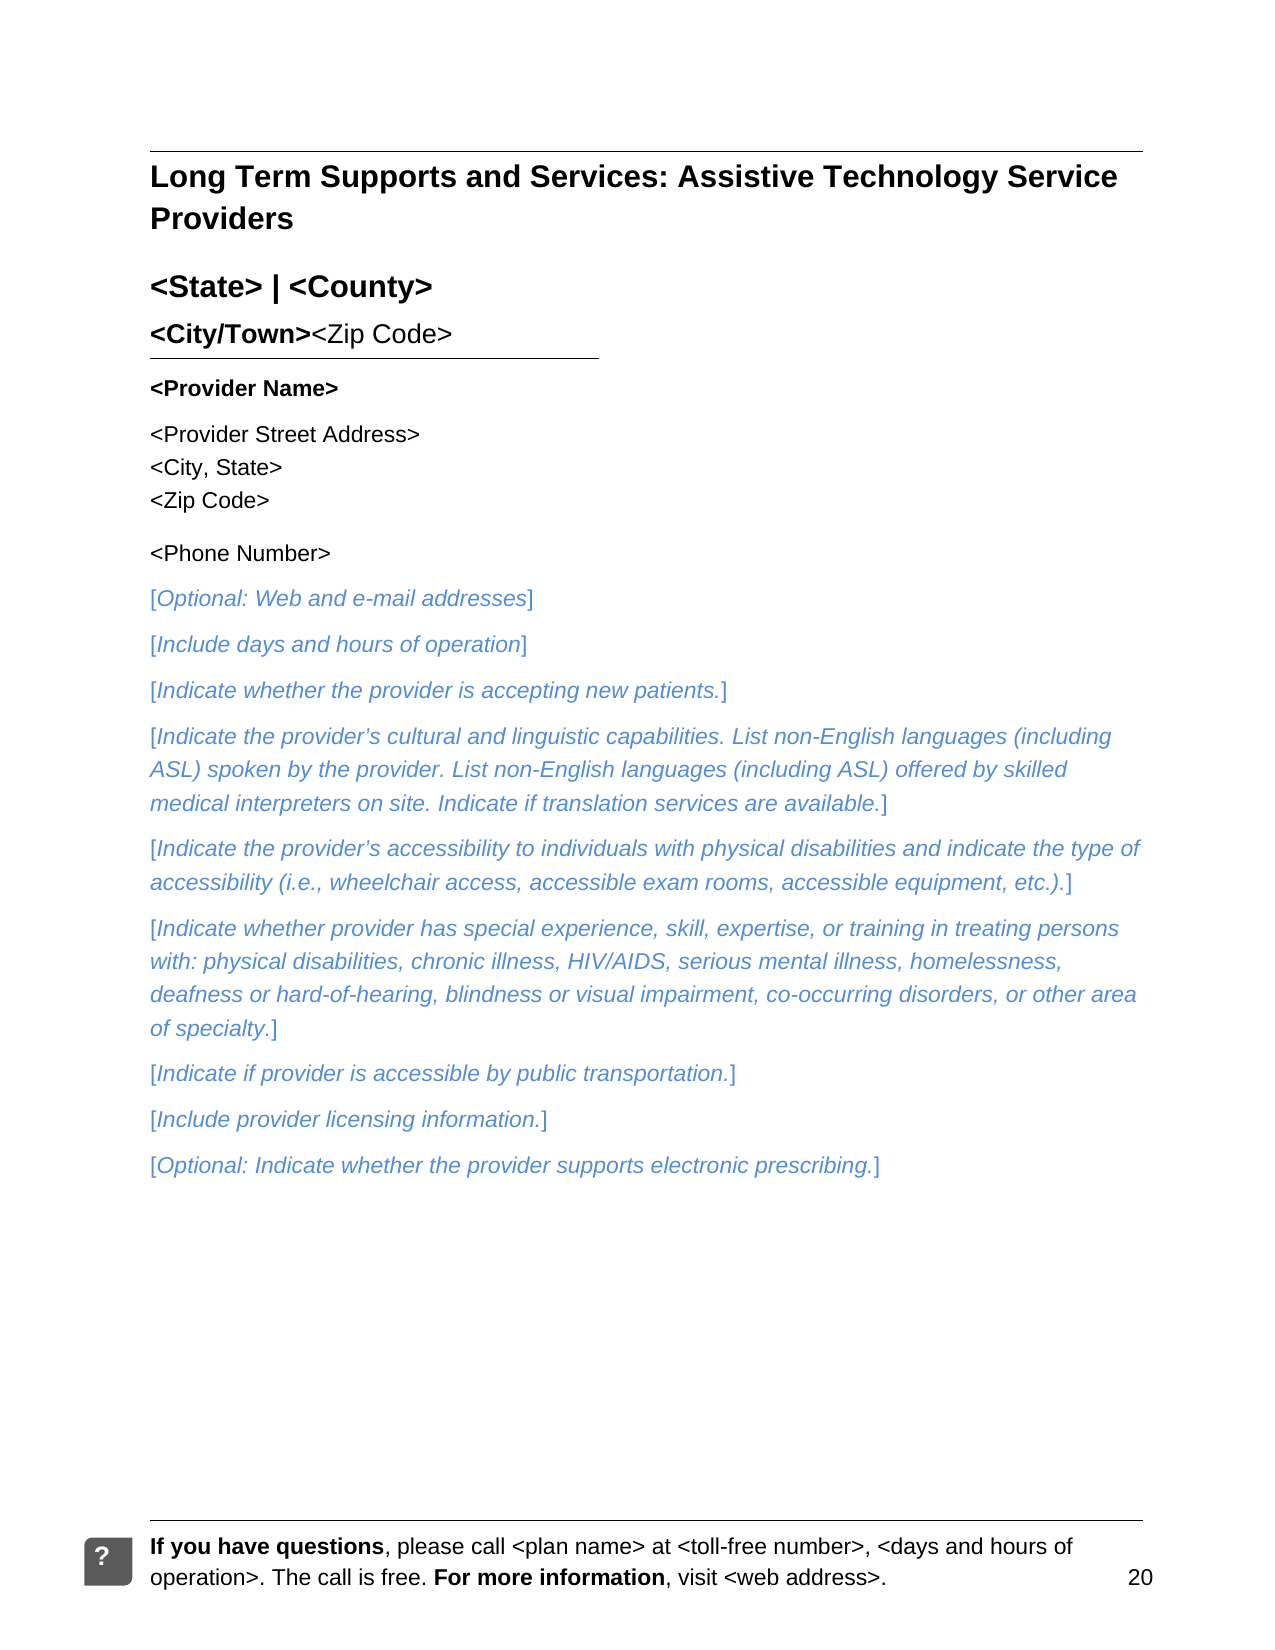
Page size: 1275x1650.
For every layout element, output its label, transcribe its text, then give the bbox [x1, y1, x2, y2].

text <Phone Number> [150, 534, 1143, 568]
text <City/Town><Zip Code> [150, 317, 599, 358]
text [Indicate if provider is accessible by public transportation.] [150, 1055, 1143, 1088]
text Long Term Supports and Services: Assistive Technology Service Providers [150, 152, 1143, 237]
text [Indicate the provider’s cultural and linguistic capabilities. List non-English languages (including ASL) spoken by the provider. List non-English languages (including ASL) offered by skilled medical interpreters on site. Indicate if translation services are available.] [150, 718, 1143, 818]
text [Indicate the provider’s accessibility to individuals with physical disabilities and indicate the type of accessibility (i.e., wheelchair access, accessible exam rooms, accessible equipment, etc.).] [150, 830, 1143, 897]
text <Provider Street Address> <City, State> <Zip Code> [150, 416, 1143, 516]
text <Provider Name> [150, 372, 1143, 403]
text [Optional: Indicate whether the provider supports electronic prescribing.] [150, 1147, 1143, 1180]
text [Indicate whether the provider is accepting new patients.] [150, 672, 1143, 705]
text [Indicate whether provider has special experience, skill, expertise, or training in treating persons with: physical disabilities, chronic illness, HIV/AIDS, serious mental illness, homelessness, deafness or hard-of-hearing, blindness or visual impairment, co-occurring disorders, or other area of specialty.] [150, 909, 1143, 1043]
text [Optional: Web and e-mail addresses] [150, 580, 1143, 613]
text <State> | <County> [150, 271, 1143, 304]
text [Include provider licensing information.] [150, 1101, 1143, 1134]
text [Include days and hours of operation] [150, 626, 1143, 659]
